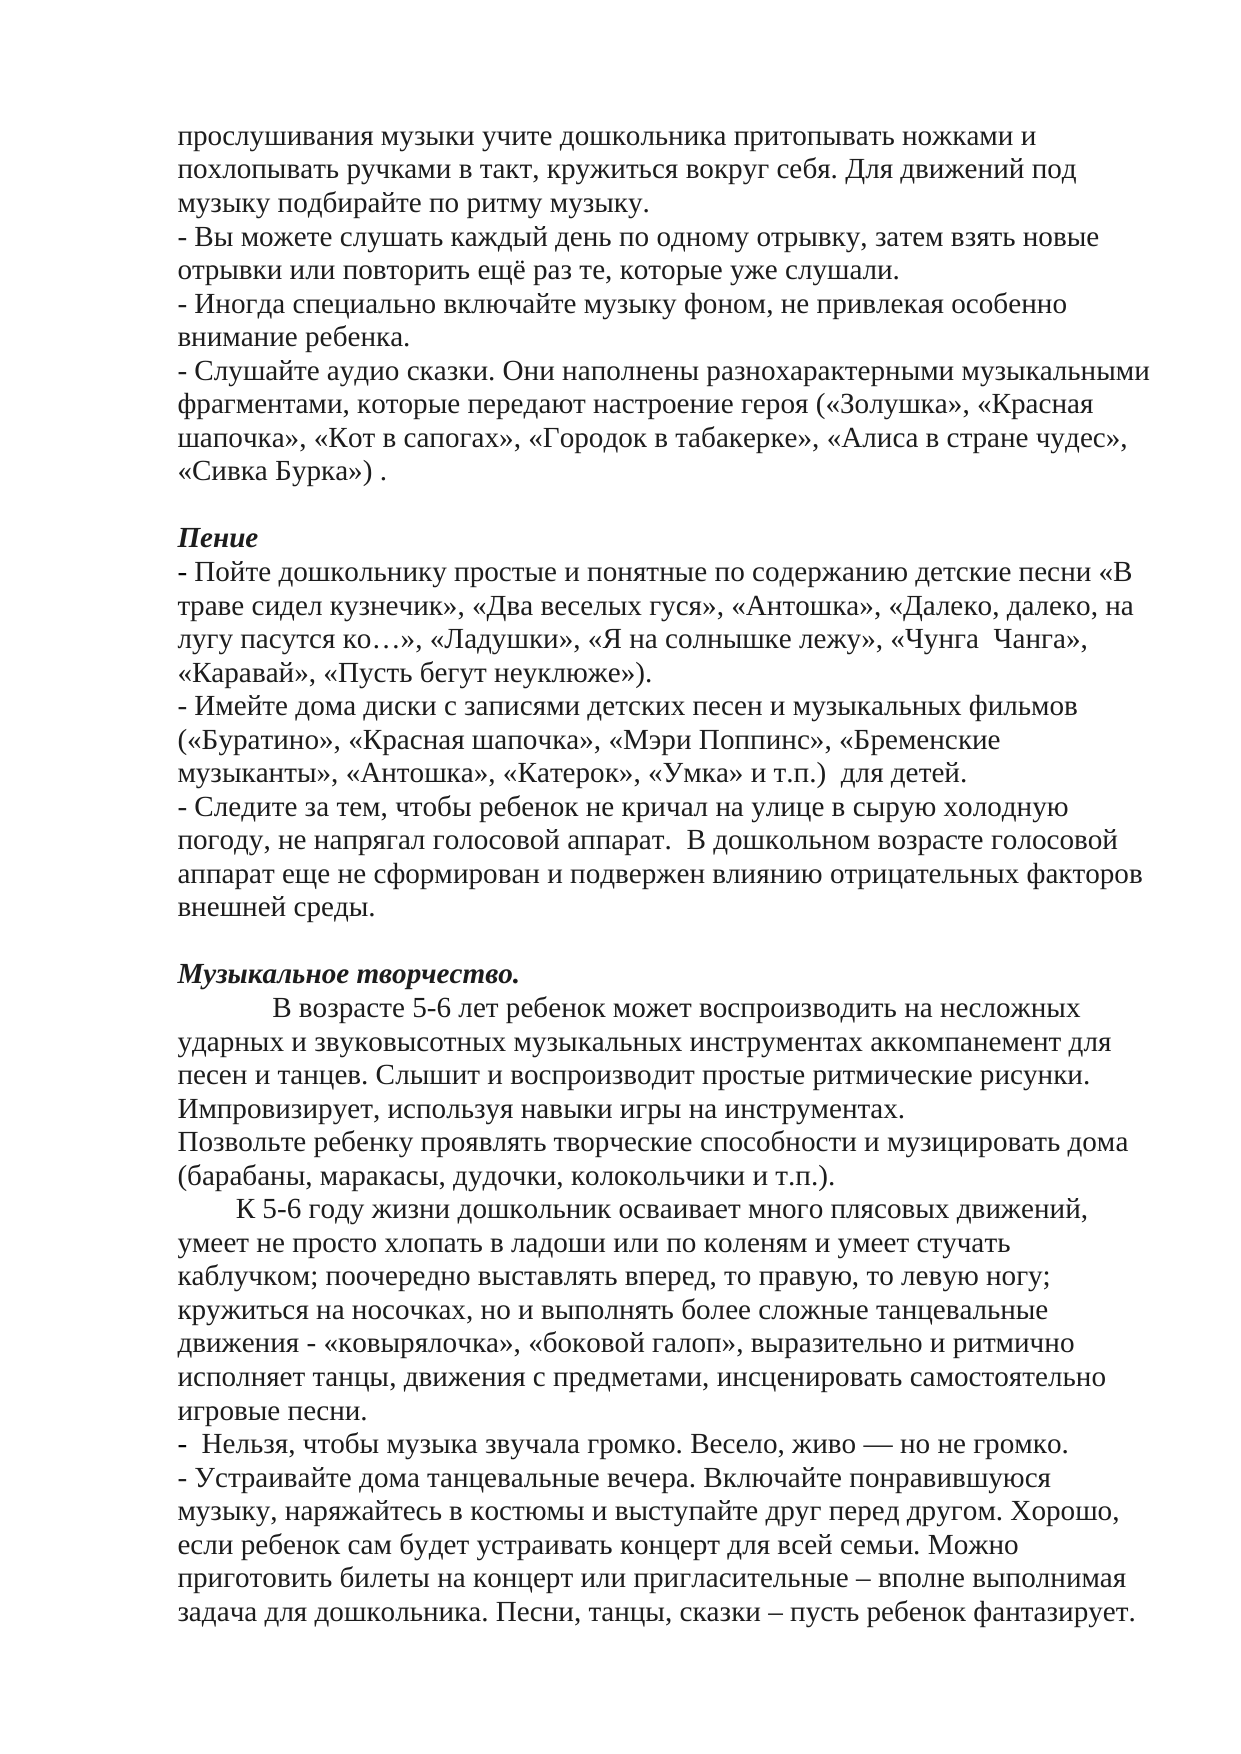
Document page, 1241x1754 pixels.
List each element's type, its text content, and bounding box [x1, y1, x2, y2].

text Позвольте ребенку проявлять творческие способности и музицировать дома (барабаны, маракасы, дудочки, колокольчики и т.п.). [177, 1124, 1152, 1191]
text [177, 1460, 1152, 1627]
text - Имейте дома диски с записями детских песен и музыкальных фильмов («Буратино», «Красная шапочка», «Мэри Поппинс», «Бременские музыканты», «Антошка», «Катерок», «Умка» и т.п.) для детей. [177, 688, 1152, 789]
text - Пойте дошкольнику простые и понятные по содержанию детские песни «В траве сидел кузнечик», «Два веселых гуся», «Антошка», «Далеко, далеко, на лугу пасутся ко…», «Ладушки», «Я на солнышке лежу», «Чунга Чанга», «Каравай», «Пусть бегут неуклюже»). [177, 554, 1152, 688]
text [177, 118, 1152, 219]
text - Нельзя, чтобы музыка звучала громко. Весело, живо — но не громко. [177, 1426, 1152, 1460]
text - Слушайте аудио сказки. Они наполнены разнохарактерными музыкальными фрагментами, которые передают настроение героя («Золушка», «Красная шапочка», «Кот в сапогах», «Городок в табакерке», «Алиса в стране чудес», «Сивка Бурка») . [177, 353, 1152, 487]
text Музыкальное творчество. [177, 957, 1152, 990]
text Пение [177, 521, 1152, 554]
text В возрасте 5-6 лет ребенок может воспроизводить на несложных ударных и звуковысотных музыкальных инструментах аккомпанемент для песен и танцев. Слышит и воспроизводит простые ритмические рисунки. Импровизирует, используя навыки игры на инструментах. [177, 990, 1152, 1124]
text - Следите за тем, чтобы ребенок не кричал на улице в сырую холодную погоду, не напрягал голосовой аппарат. В дошкольном возрасте голосовой аппарат еще не сформирован и подвержен влиянию отрицательных факторов внешней среды. [177, 789, 1152, 923]
text - Вы можете слушать каждый день по одному отрывку, затем взять новые отрывки или повторить ещё раз те, которые уже слушали. [177, 219, 1152, 286]
text - Иногда специально включайте музыку фоном, не привлекая особенно внимание ребенка. [177, 286, 1152, 353]
text К 5-6 году жизни дошкольник осваивает много плясовых движений, умеет не просто хлопать в ладоши или по коленям и умеет стучать каблучком; поочередно выставлять вперед, то правую, то левую ногу; кружиться на носочках, но и выполнять более сложные танцевальные движения - «ковырялочка», «боковой галоп», выразительно и ритмично исполняет танцы, движения с предметами, инсценировать самостоятельно игровые песни. [177, 1191, 1152, 1426]
